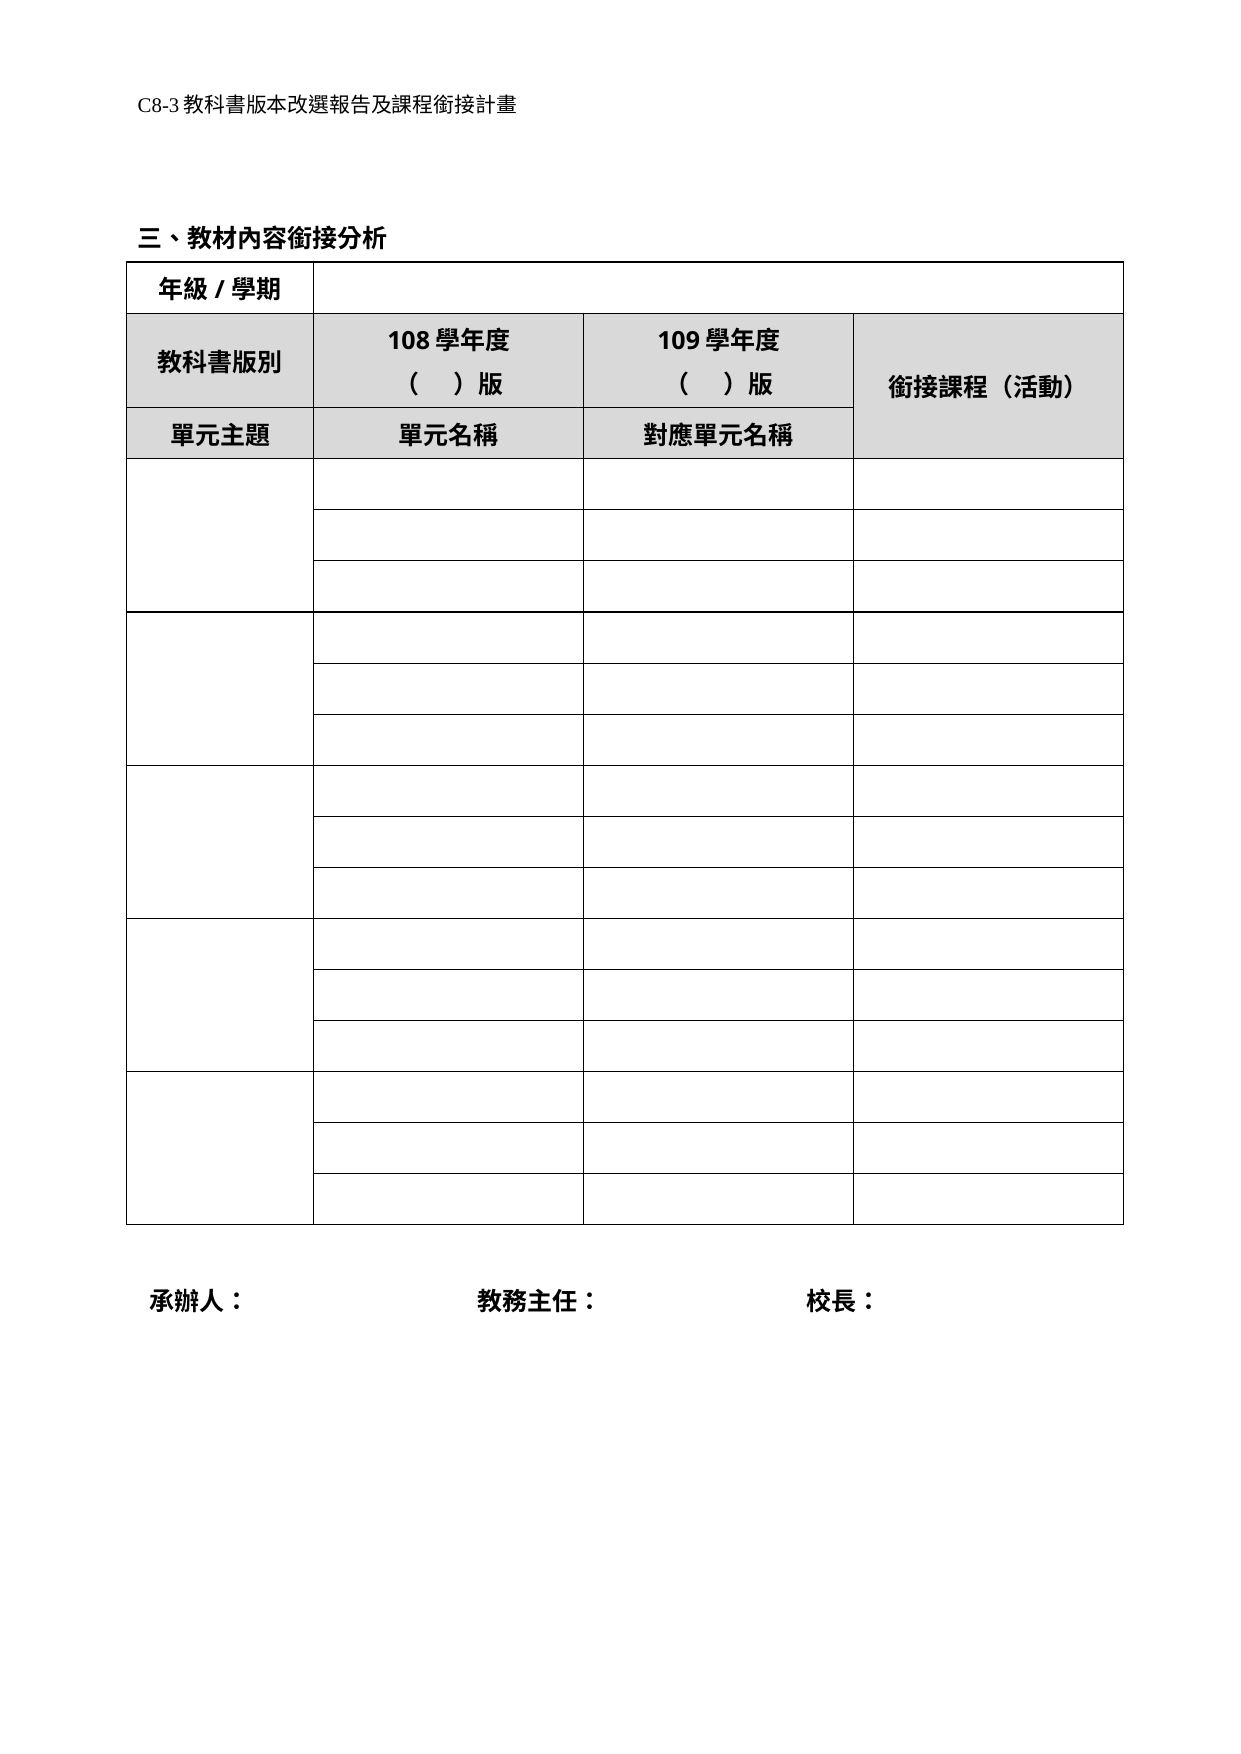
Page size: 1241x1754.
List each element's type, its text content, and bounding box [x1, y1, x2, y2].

table_cell [314, 970, 583, 1020]
table_cell [127, 459, 313, 611]
table_cell [584, 459, 853, 509]
table_cell 教科書版別 [127, 314, 313, 407]
table_cell [854, 868, 1123, 918]
table_cell [854, 1021, 1123, 1071]
table_cell [127, 1072, 313, 1224]
table_cell 108學年度 （ ）版 [314, 314, 583, 407]
table_cell [854, 919, 1123, 969]
table_cell [314, 1021, 583, 1071]
table_header 校長： [795, 1275, 1124, 1325]
table_cell [584, 766, 853, 816]
table_cell [314, 766, 583, 816]
table_cell [314, 715, 583, 764]
table_cell [854, 1174, 1123, 1224]
table_cell [854, 510, 1123, 560]
table_cell [314, 817, 583, 867]
table_cell [314, 561, 583, 611]
table_cell [314, 664, 583, 713]
table_cell [584, 561, 853, 611]
table_cell 對應單元名稱 [584, 408, 853, 458]
text 三、教材內容銜接分析 [137, 218, 1112, 255]
table_cell [314, 868, 583, 918]
table_cell [314, 459, 583, 509]
table_cell [584, 715, 853, 764]
table_cell [127, 766, 313, 918]
table_header [314, 263, 1123, 312]
table_cell [127, 919, 313, 1071]
table_cell [314, 613, 583, 662]
table_header 年級 / 學期 [127, 263, 313, 312]
table_cell [127, 613, 313, 764]
table_cell [584, 510, 853, 560]
table_cell [584, 1021, 853, 1071]
table_cell [584, 919, 853, 969]
table_cell 單元名稱 [314, 408, 583, 458]
table_header 教務主任： [466, 1275, 795, 1325]
table_cell [854, 766, 1123, 816]
table_cell 109學年度 （ ）版 [584, 314, 853, 407]
table_cell [314, 1072, 583, 1122]
table_cell 銜接課程（活動） [854, 314, 1123, 458]
table_cell [854, 561, 1123, 611]
table_cell [584, 1174, 853, 1224]
table_cell 單元主題 [127, 408, 313, 458]
table_cell [854, 715, 1123, 764]
table_cell [584, 868, 853, 918]
table_cell [584, 613, 853, 662]
table_header 承辦人： [138, 1275, 466, 1325]
table_cell [584, 817, 853, 867]
table_cell [584, 1123, 853, 1173]
table_cell [854, 459, 1123, 509]
table_cell [854, 1072, 1123, 1122]
table_cell [584, 664, 853, 713]
table_cell [314, 1123, 583, 1173]
table_cell [854, 970, 1123, 1020]
table_cell [584, 1072, 853, 1122]
table_cell [584, 970, 853, 1020]
table_cell [854, 1123, 1123, 1173]
table_cell [854, 613, 1123, 662]
table_cell [854, 817, 1123, 867]
table_cell [314, 510, 583, 560]
table_cell [314, 1174, 583, 1224]
table_cell [314, 919, 583, 969]
table_cell [854, 664, 1123, 713]
